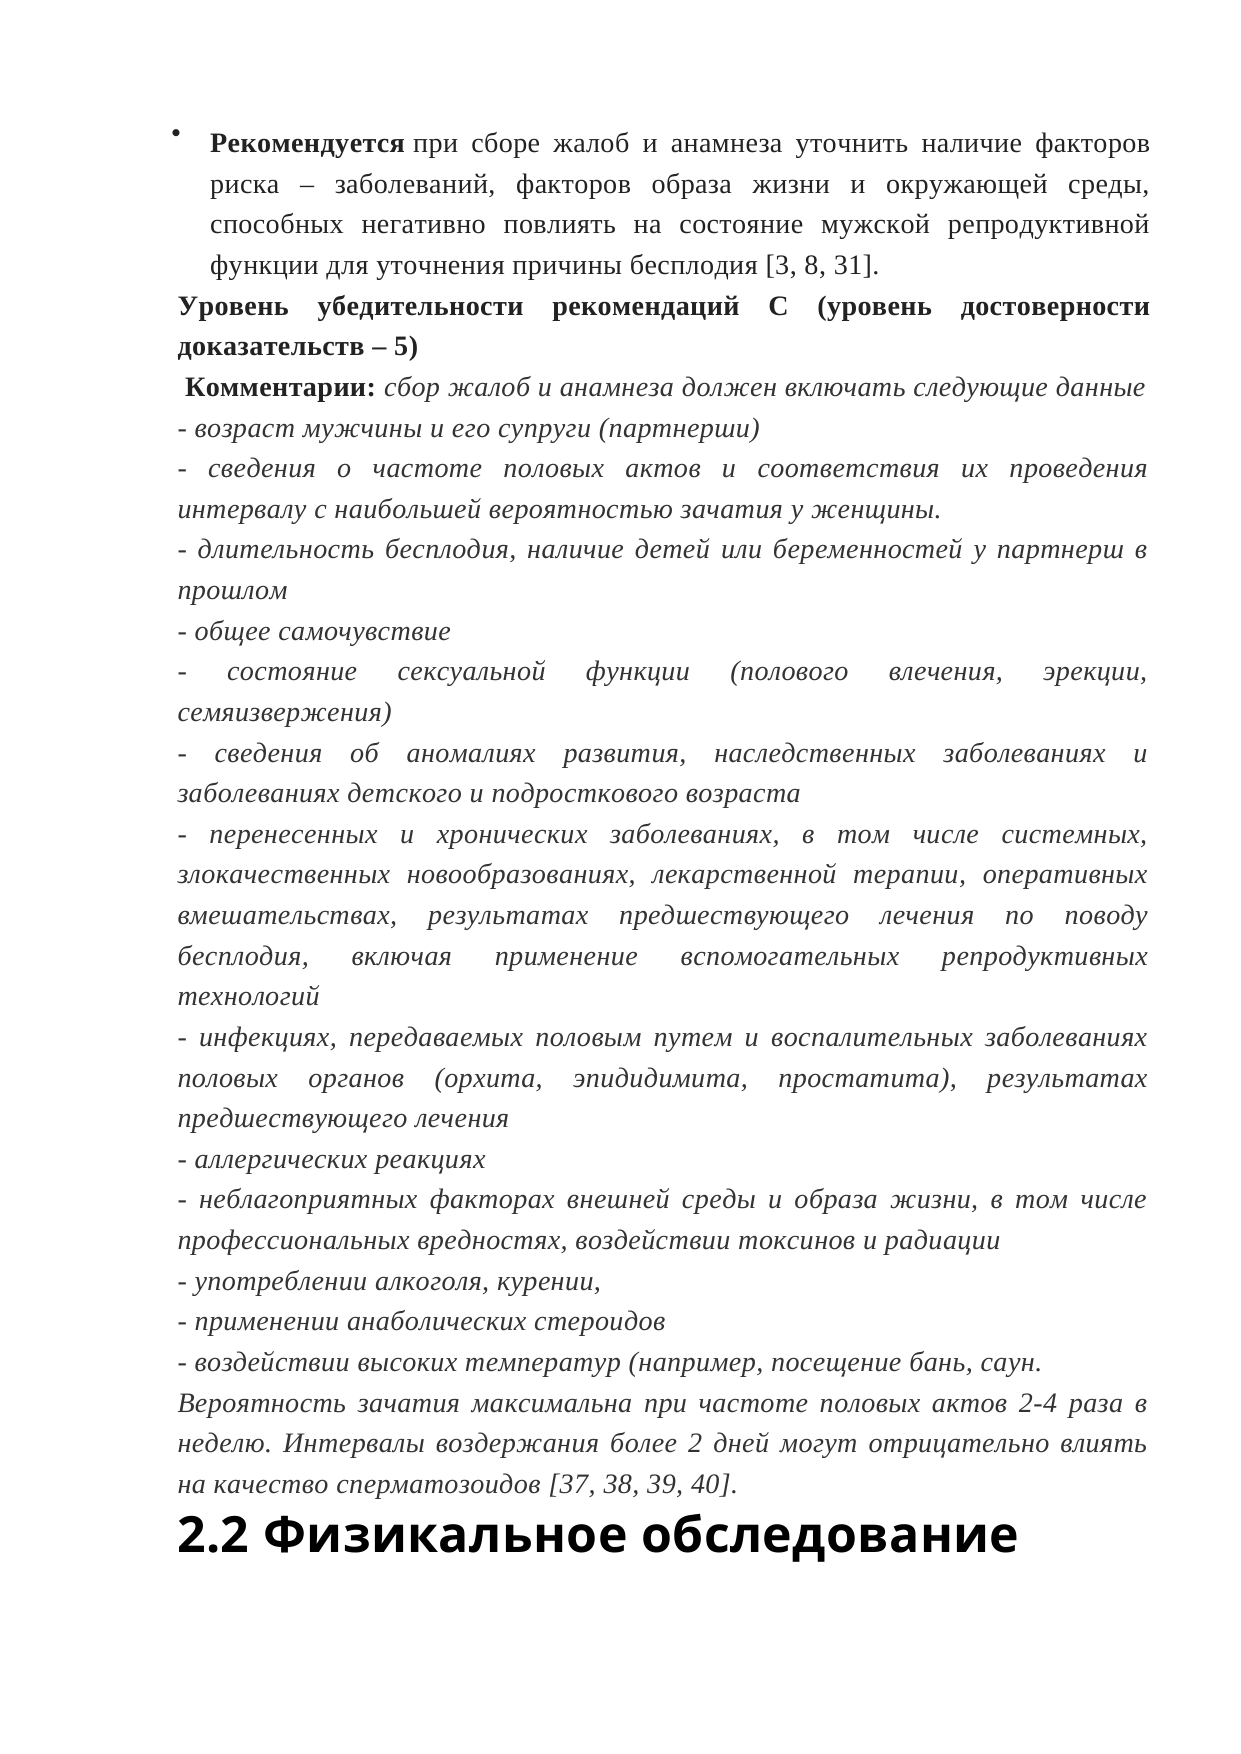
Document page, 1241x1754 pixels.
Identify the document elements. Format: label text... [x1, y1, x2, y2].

text - воздействии высоких температур (например, посещение бань, саун. [177, 1337, 1152, 1377]
text - перенесенных и хронических заболеваниях, в том числе системных, злокачественных новообразованиях, лекарственной терапии, оперативных вмешательствах, результатах предшествующего лечения по поводу бесплодия, включая применение вспомогательных репродуктивных технологий [177, 809, 1152, 1012]
text - применении анаболических стероидов [177, 1296, 1152, 1337]
list Рекомендуется при сборе жалоб и анамнеза уточнить наличие факторов риска – заболеваний, факторов образа жизни и окружающей среды, способных негативно повлиять на состояние мужской репродуктивной функции для уточнения причины бесплодия [3, 8, 31]. [172, 118, 1152, 281]
text Вероятность зачатия максимальна при частоте половых актов 2-4 раза в неделю. Интервалы воздержания более 2 дней могут отрицательно влиять на качество сперматозоидов [37, 38, 39, 40]. [177, 1377, 1152, 1499]
text Уровень убедительности рекомендаций C (уровень достоверности доказательств – 5) [177, 281, 1152, 362]
text - сведения об аномалиях развития, наследственных заболеваниях и заболеваниях детского и подросткового возраста [177, 727, 1152, 809]
text - длительность бесплодия, наличие детей или беременностей у партнерш в прошлом [177, 524, 1152, 606]
text - сведения о частоте половых актов и соответствия их проведения интервалу с наибольшей вероятностью зачатия у женщины. [177, 443, 1152, 524]
text 2.2 Физикальное обследование [177, 1499, 1152, 1567]
text - употреблении алкоголя, курении, [177, 1256, 1152, 1296]
text - общее самочувствие [177, 606, 1152, 646]
text - состояние сексуальной функции (полового влечения, эрекции, семяизвержения) [177, 646, 1152, 727]
text - возраст мужчины и его супруги (партнерши) [177, 402, 1152, 443]
text - инфекциях, передаваемых половым путем и воспалительных заболеваниях половых органов (орхита, эпидидимита, простатита), результатах предшествующего лечения [177, 1012, 1152, 1134]
text - неблагоприятных факторах внешней среды и образа жизни, в том числе профессиональных вредностях, воздействии токсинов и радиации [177, 1174, 1152, 1256]
text - аллергических реакциях [177, 1134, 1152, 1174]
text Комментарии: сбор жалоб и анамнеза должен включать следующие данные [177, 362, 1152, 402]
